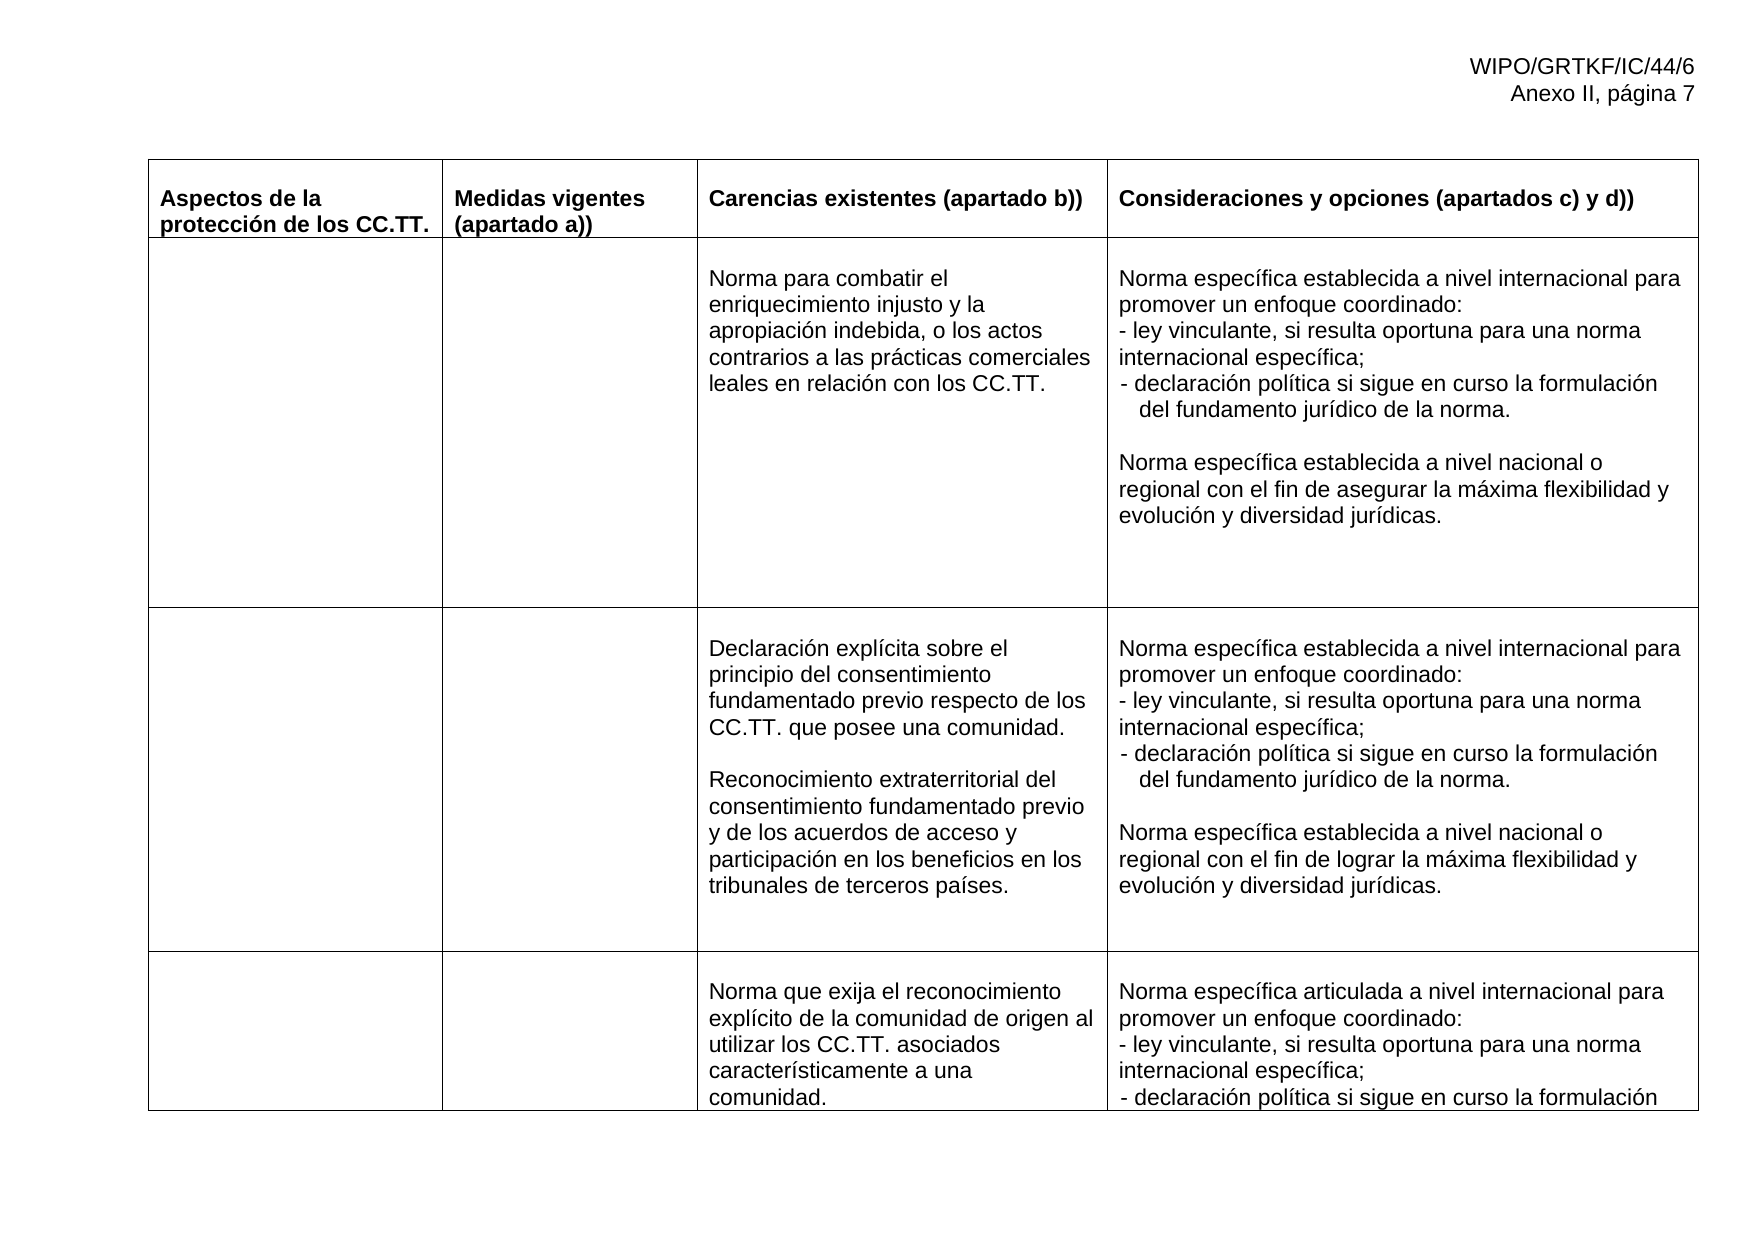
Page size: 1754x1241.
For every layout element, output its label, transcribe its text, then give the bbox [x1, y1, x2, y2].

table_cell [149, 238, 442, 607]
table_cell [698, 952, 1107, 1110]
table_header Aspectos de la protección de los CC.TT. [149, 160, 442, 237]
table_cell Norma específica establecida a nivel internacional para promover un enfoque coordinado: - ley vinculante, si resulta oportuna para una norma internacional específica; - declaración política si sigue en curso la formulación del fundamento jurídico de la norma. Norma específica establecida a nivel nacional o regional con el fin de asegurar la máxima flexibilidad y evolución y diversidad jurídicas. [1108, 238, 1698, 607]
table_cell [149, 952, 442, 1110]
table_cell Norma para combatir el enriquecimiento injusto y la apropiación indebida, o los actos contrarios a las prácticas comerciales leales en relación con los CC.TT. [698, 238, 1107, 607]
table_header Medidas vigentes (apartado a)) [443, 160, 697, 237]
table_cell [149, 608, 442, 951]
table_header Consideraciones y opciones (apartados c) y d)) [1108, 160, 1698, 237]
table_cell [443, 238, 697, 607]
table_header Carencias existentes (apartado b)) [698, 160, 1107, 237]
table_cell Declaración explícita sobre el principio del consentimiento fundamentado previo respecto de los CC.TT. que posee una comunidad. Reconocimiento extraterritorial del consentimiento fundamentado previo y de los acuerdos de acceso y participación en los beneficios en los tribunales de terceros países. [698, 608, 1107, 951]
table_cell [443, 952, 697, 1110]
table_cell [443, 608, 697, 951]
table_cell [1108, 952, 1698, 1110]
